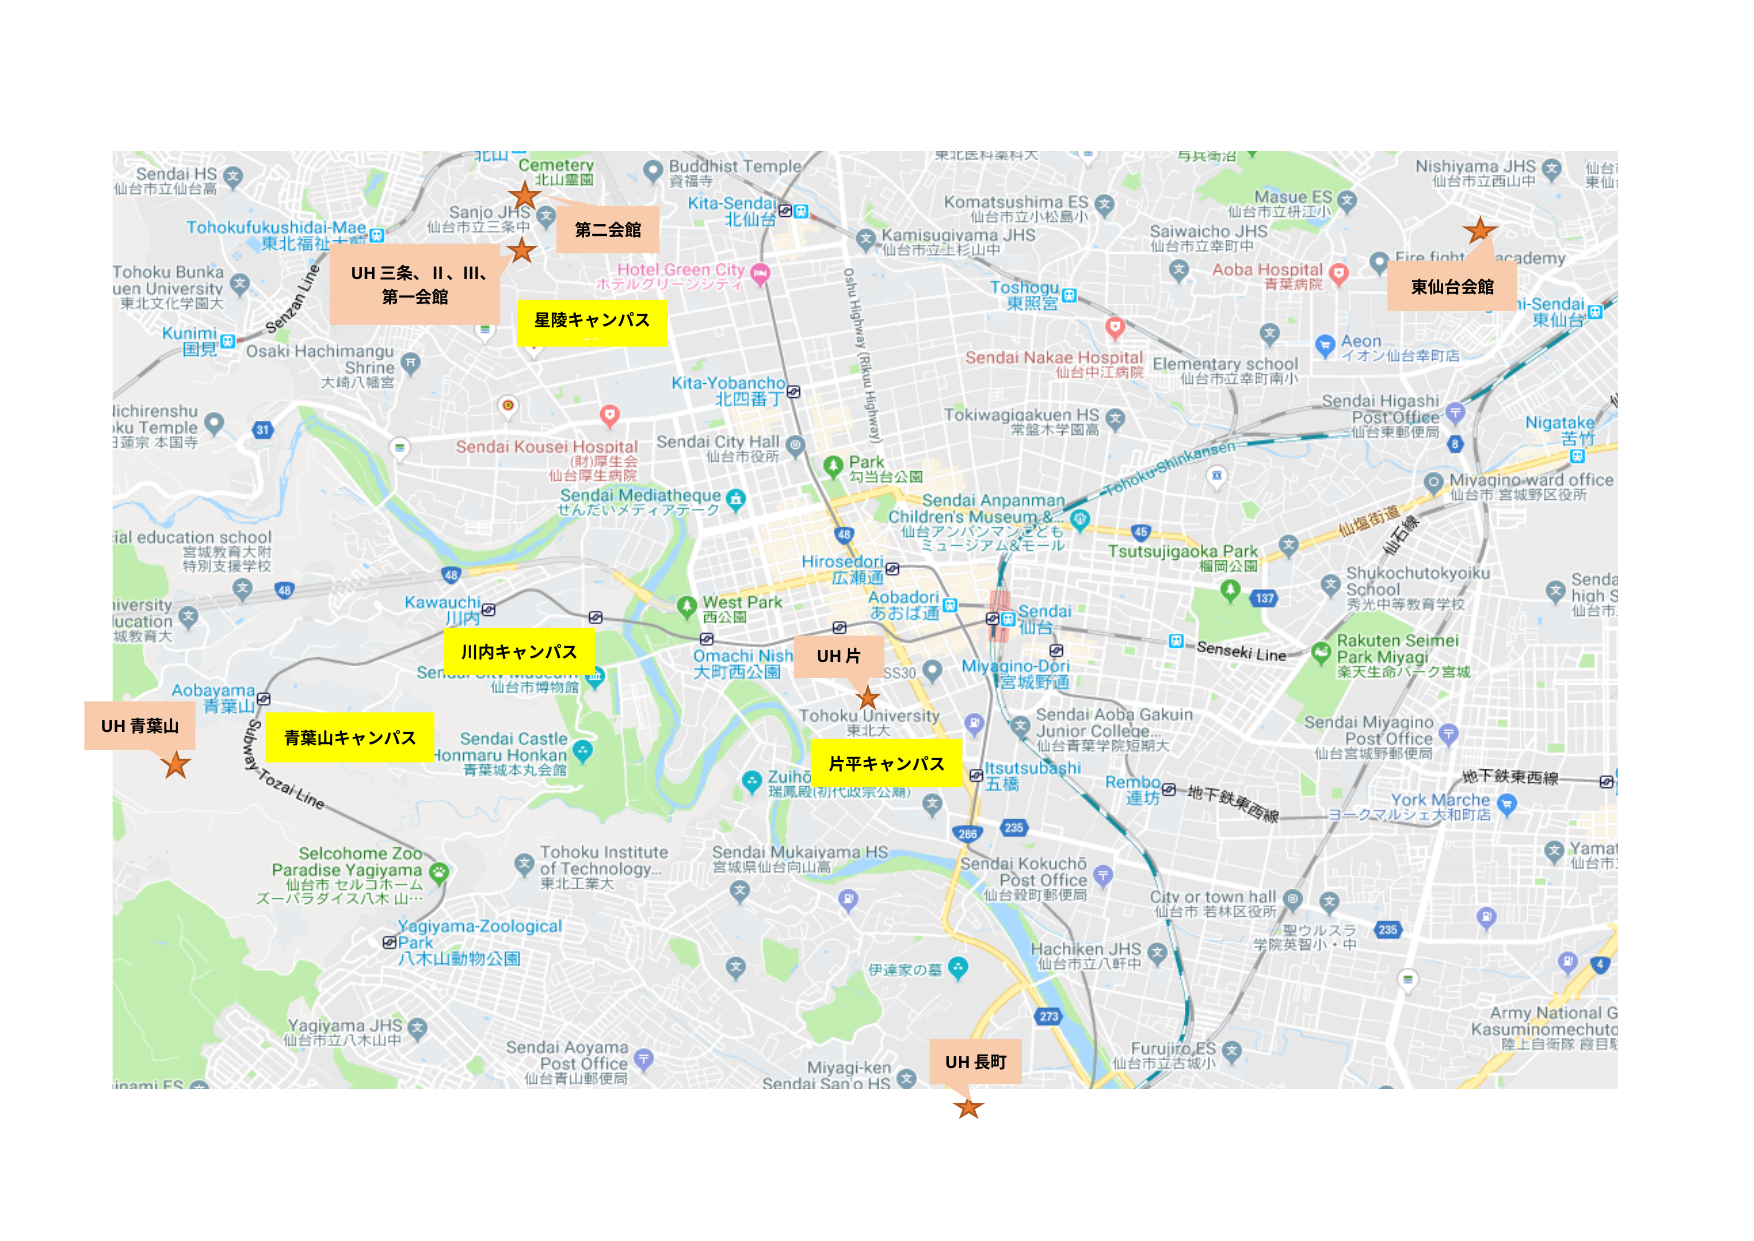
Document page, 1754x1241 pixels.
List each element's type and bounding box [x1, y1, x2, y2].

picture [112, 151, 1618, 1089]
